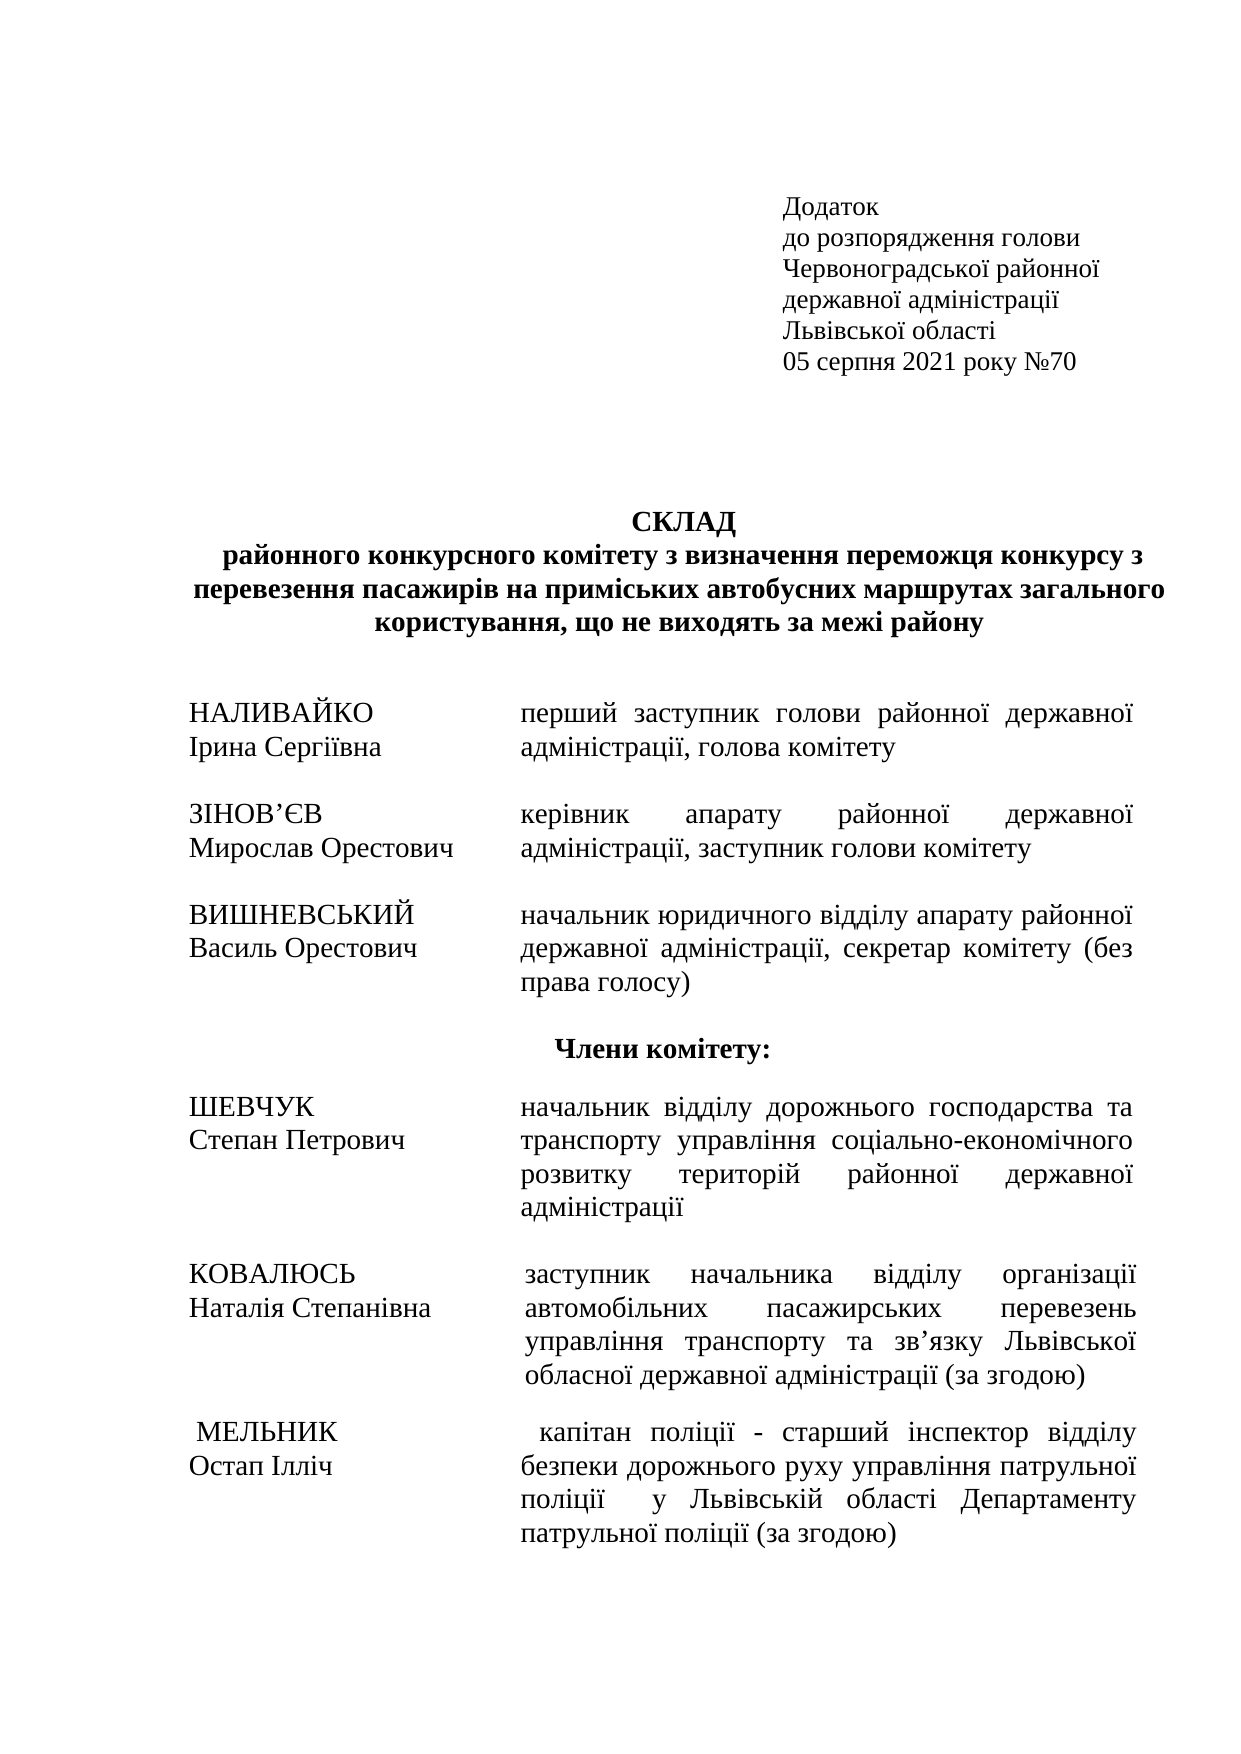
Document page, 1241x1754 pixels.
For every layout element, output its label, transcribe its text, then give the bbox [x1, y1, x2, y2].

table_cell капітан поліції - старший інспектор відділу безпеки дорожнього руху управління патрульної поліції у Львівській області Департаменту патрульної поліції (за згодою) [513, 1415, 1148, 1582]
table_header НАЛИВАЙКО Ірина Сергіївна [177, 696, 513, 796]
text районного конкурсного комітету з визначення переможця конкурсу з перевезення пасажирів на приміських автобусних маршрутах загального користування, що не виходять за межі району [177, 537, 1181, 638]
table_header перший заступник голови районної державної адміністрації, голова комітету [513, 696, 1148, 796]
table_cell начальник відділу дорожнього господарства та транспорту управління соціально-економічного розвитку територій районної державної адміністрації [513, 1089, 1148, 1256]
text Додаток [783, 190, 1181, 221]
table_cell КОВАЛЮСЬ Наталія Степанівна [177, 1256, 513, 1414]
text СКЛАД [177, 504, 1190, 537]
table_cell начальник юридичного відділу апарату районної державної адміністрації, секретар комітету (без права голосу) [513, 897, 1148, 997]
text державної адміністрації Львівської області [783, 283, 1181, 346]
table_cell керівник апарату районної державної адміністрації, заступник голови комітету [513, 796, 1148, 897]
text до розпорядження голови Червоноградської районної [783, 221, 1181, 283]
table_cell ЗІНОВ’ЄВ Мирослав Орестович [177, 796, 513, 897]
table_cell ВИШНЕВСЬКИЙ Василь Орестович [177, 897, 513, 997]
table_cell МЕЛЬНИК Остап Ілліч [177, 1415, 513, 1582]
text 05 серпня 2021 року №70 [783, 346, 1181, 377]
table_cell заступник начальника відділу організації автомобільних пасажирських перевезень управління транспорту та зв’язку Львівської обласної державної адміністрації (за згодою) [513, 1256, 1148, 1414]
table_cell ШЕВЧУК Степан Петрович [177, 1089, 513, 1256]
table_cell Члени комітету: [177, 998, 1148, 1089]
